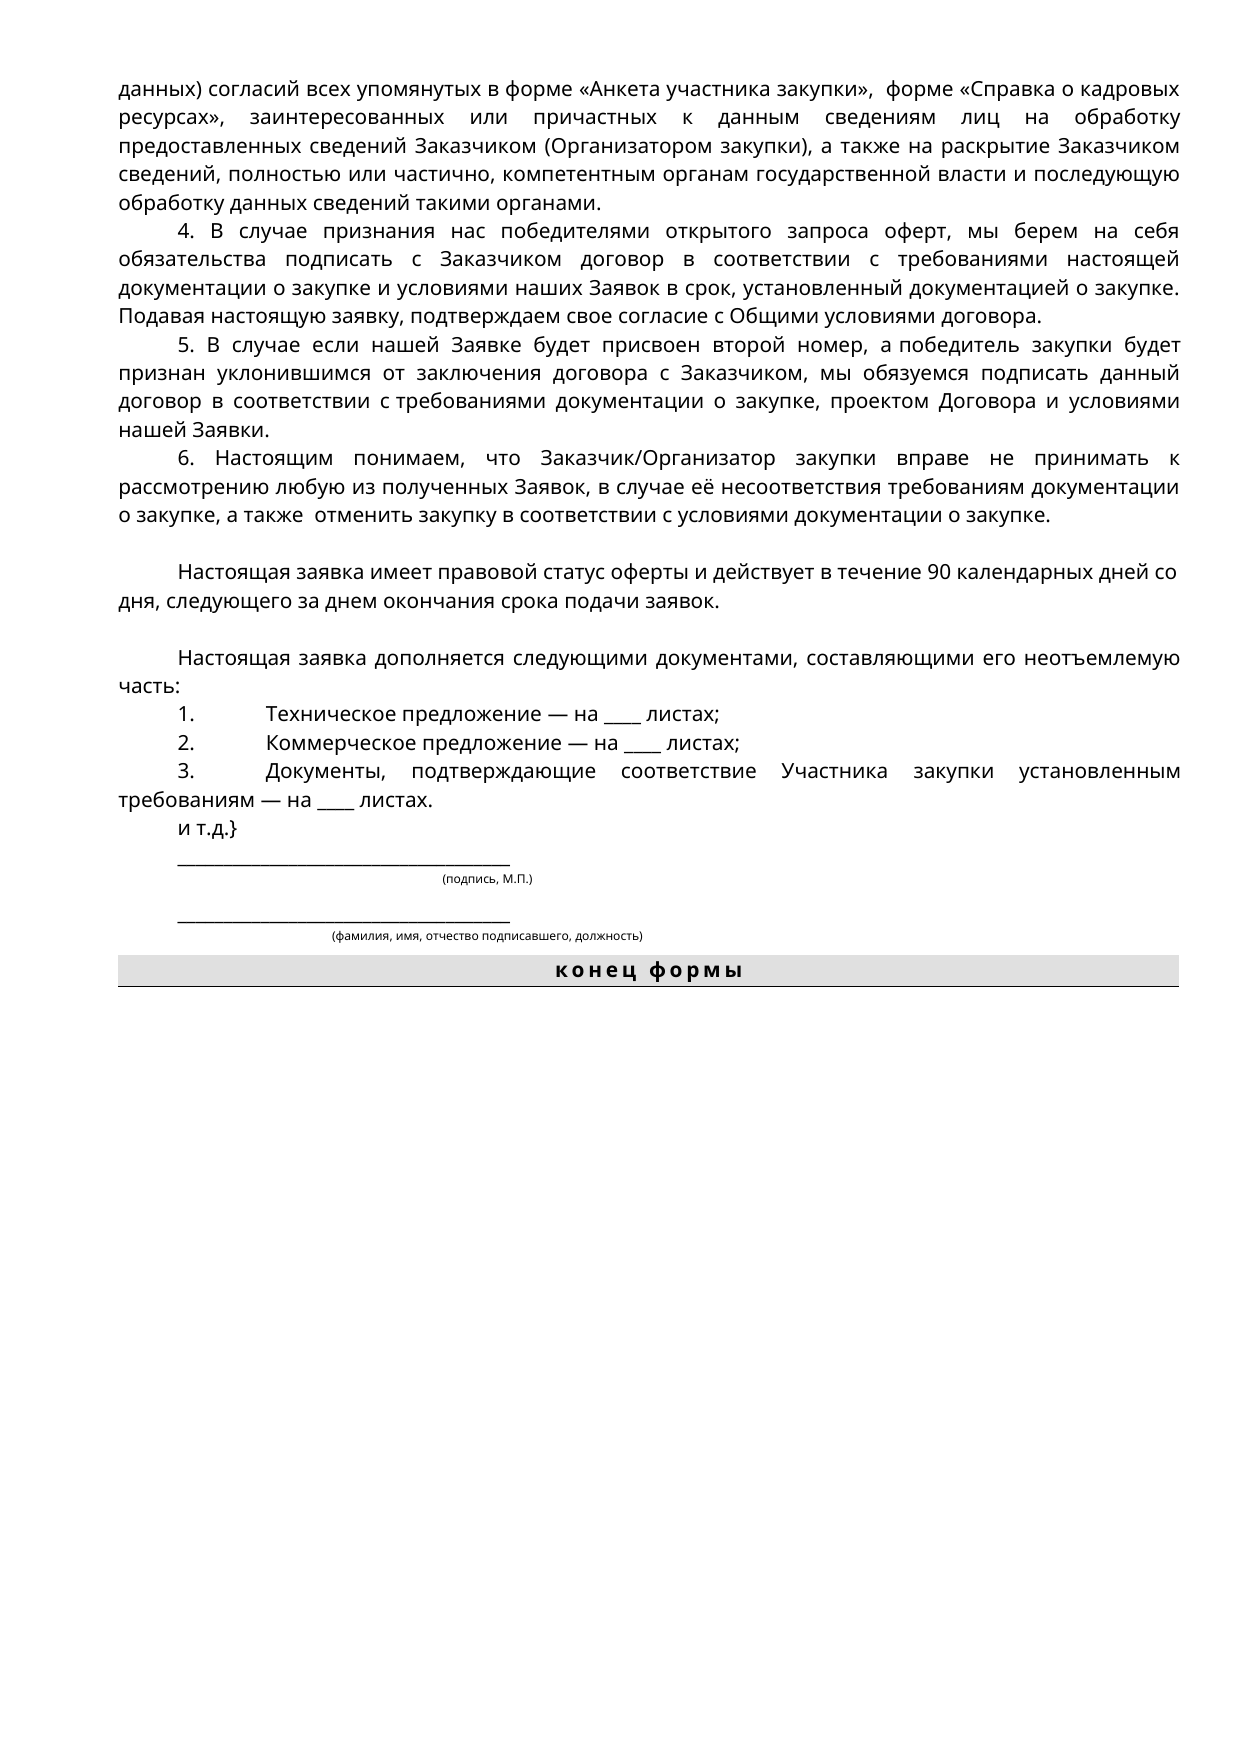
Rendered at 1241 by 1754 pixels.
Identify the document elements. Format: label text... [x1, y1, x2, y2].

text ____________________________________ [118, 898, 1181, 927]
text 4. В случае признания нас победителями открытого запроса оферт, мы берем на себя обязательства подписать с Заказчиком договор в соответствии с требованиями настоящей документации о закупке и условиями наших Заявок в срок, установленный документацией о закупке. Подавая настоящую заявку, подтверждаем свое согласие с Общими условиями договора. [118, 216, 1181, 330]
text (фамилия, имя, отчество подписавшего, должность) [118, 927, 797, 955]
text ____________________________________ [118, 842, 1181, 870]
text Настоящая заявка имеет правовой статус оферты и действует в течение 90 календарных дней со дня, следующего за днем окончания срока подачи заявок. [118, 557, 1181, 614]
text 3. Документы, подтверждающие соответствие Участника закупки установленным требованиям — на ____ листах. [118, 756, 1181, 813]
text конец формы [118, 955, 1179, 986]
text Настоящая заявка дополняется следующими документами, составляющими его неотъемлемую часть: [118, 643, 1181, 699]
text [118, 74, 1181, 216]
text 2. Коммерческое предложение — на ____ листах; [118, 728, 1181, 756]
text (подпись, М.П.) [118, 870, 797, 898]
text 6. Настоящим понимаем, что Заказчик/Организатор закупки вправе не принимать к рассмотрению любую из полученных Заявок, в случае её несоответствия требованиям документации о закупке, а также отменить закупку в соответствии с условиями документации о закупке. [118, 443, 1181, 529]
text 1. Техническое предложение — на ____ листах; [118, 699, 1181, 728]
text и т.д.} [118, 813, 1181, 842]
text 5. В случае если нашей Заявке будет присвоен второй номер, а победитель закупки будет признан уклонившимся от заключения договора с Заказчиком, мы обязуемся подписать данный договор в соответствии с требованиями документации о закупке, проектом Договора и условиями нашей Заявки. [118, 330, 1181, 443]
